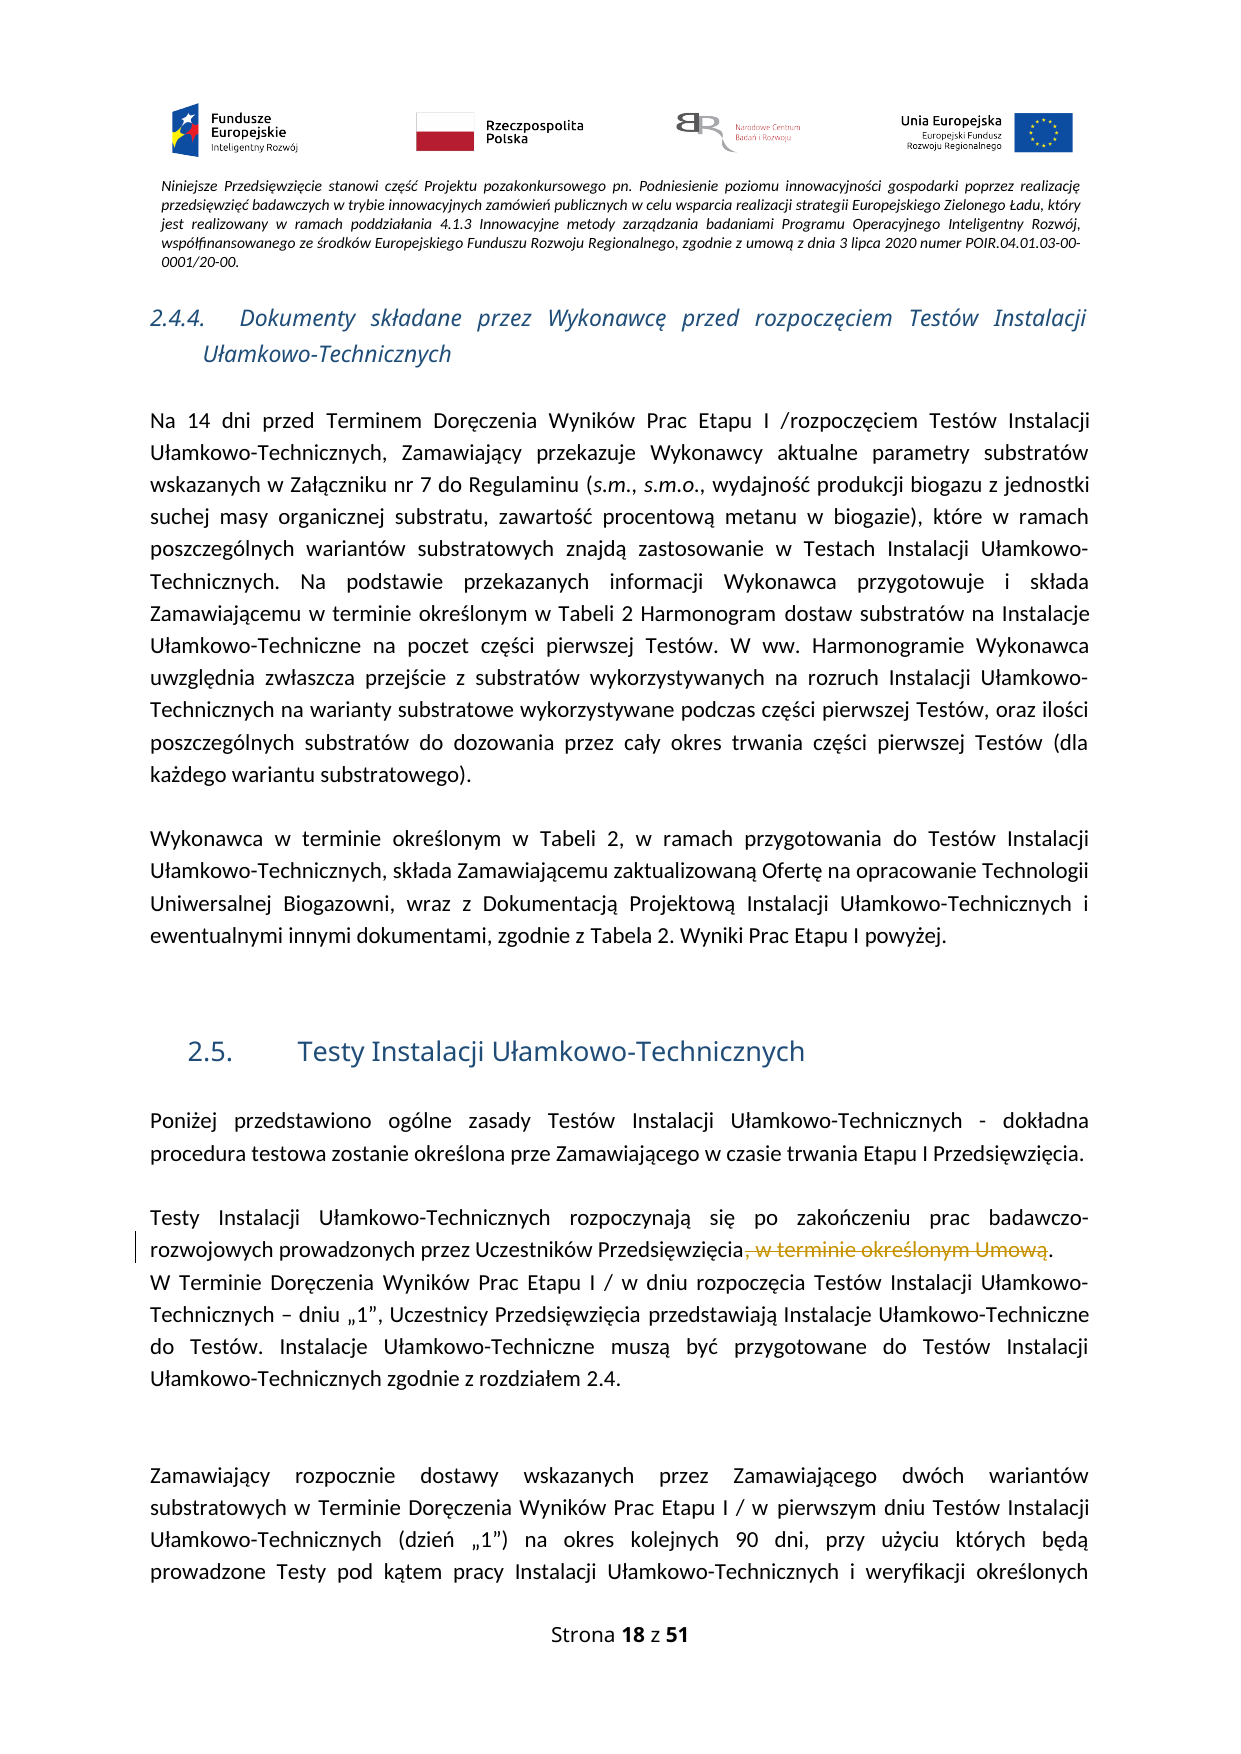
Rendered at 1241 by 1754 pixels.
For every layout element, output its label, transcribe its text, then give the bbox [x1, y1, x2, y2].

text Wykonawca w terminie określonym w Tabeli 2, w ramach przygotowania do Testów Instalacji Ułamkowo-Technicznych, składa Zamawiającemu zaktualizowaną Ofertę na opracowanie Technologii Uniwersalnej Biogazowni, wraz z Dokumentacją Projektową Instalacji Ułamkowo-Technicznych i ewentualnymi innymi dokumentami, zgodnie z Tabelą 2 powyżej. [150, 824, 1090, 949]
text Testy Instalacji Ułamkowo-Technicznych rozpoczynają się po zakończeniu prac badawczo-rozwojowych prowadzonych przez Uczestników Przedsięwzięcia. [150, 1203, 1090, 1263]
list Dokumenty składane przez Wykonawcę przed rozpoczęciem Testów Instalacji Ułamkowo-Technicznych [150, 302, 1090, 369]
text W Terminie Doręczenia Wyników Prac Etapu I / w dniu rozpoczęcia Testów Instalacji Ułamkowo-Technicznych – dniu „1”, Uczestnicy Przedsięwzięcia przedstawiają Instalacje Ułamkowo-Techniczne do Testów. Instalacje Ułamkowo-Techniczne muszą być przygotowane do Testów Instalacji Ułamkowo-Technicznych zgodnie z rozdziałem 2.4. [150, 1268, 1090, 1392]
text Poniżej przedstawiono ogólne zasady Testów Instalacji Ułamkowo-Technicznych - dokładna procedura testowa zostanie określona prze Zamawiającego w czasie trwania Etapu I Przedsięwzięcia. [150, 1107, 1090, 1167]
list Testy Instalacji Ułamkowo-Technicznych [187, 1032, 1090, 1069]
text Na 14 dni przed Terminem Doręczenia Wyników Prac Etapu I /rozpoczęciem Testów Instalacji Ułamkowo-Technicznych, Zamawiający przekazuje Wykonawcy aktualne parametry substratów wskazanych w Załączniku nr 7 do Regulaminu (s.m., s.m.o., wydajność produkcji biogazu z jednostki suchej masy organicznej substratu, zawartość procentową metanu w biogazie), które w ramach poszczególnych wariantów substratowych znajdą zastosowanie w Testach Instalacji Ułamkowo-Technicznych. Na podstawie przekazanych informacji Wykonawca przygotowuje i składa Zamawiającemu w terminie określonym w Tabeli 2 Harmonogram dostaw substratów na Instalacje Ułamkowo-Techniczne na poczet części pierwszej Testów. W ww. Harmonogramie Wykonawca uwzględnia zwłaszcza przejście z substratów wykorzystywanych na rozruch Instalacji Ułamkowo-Technicznych na warianty substratowe wykorzystywane podczas części pierwszej Testów, oraz ilości poszczególnych substratów do dozowania przez cały okres trwania części pierwszej Testów (dla każdego wariantu substratowego). [150, 406, 1090, 788]
picture [172, 103, 1073, 157]
